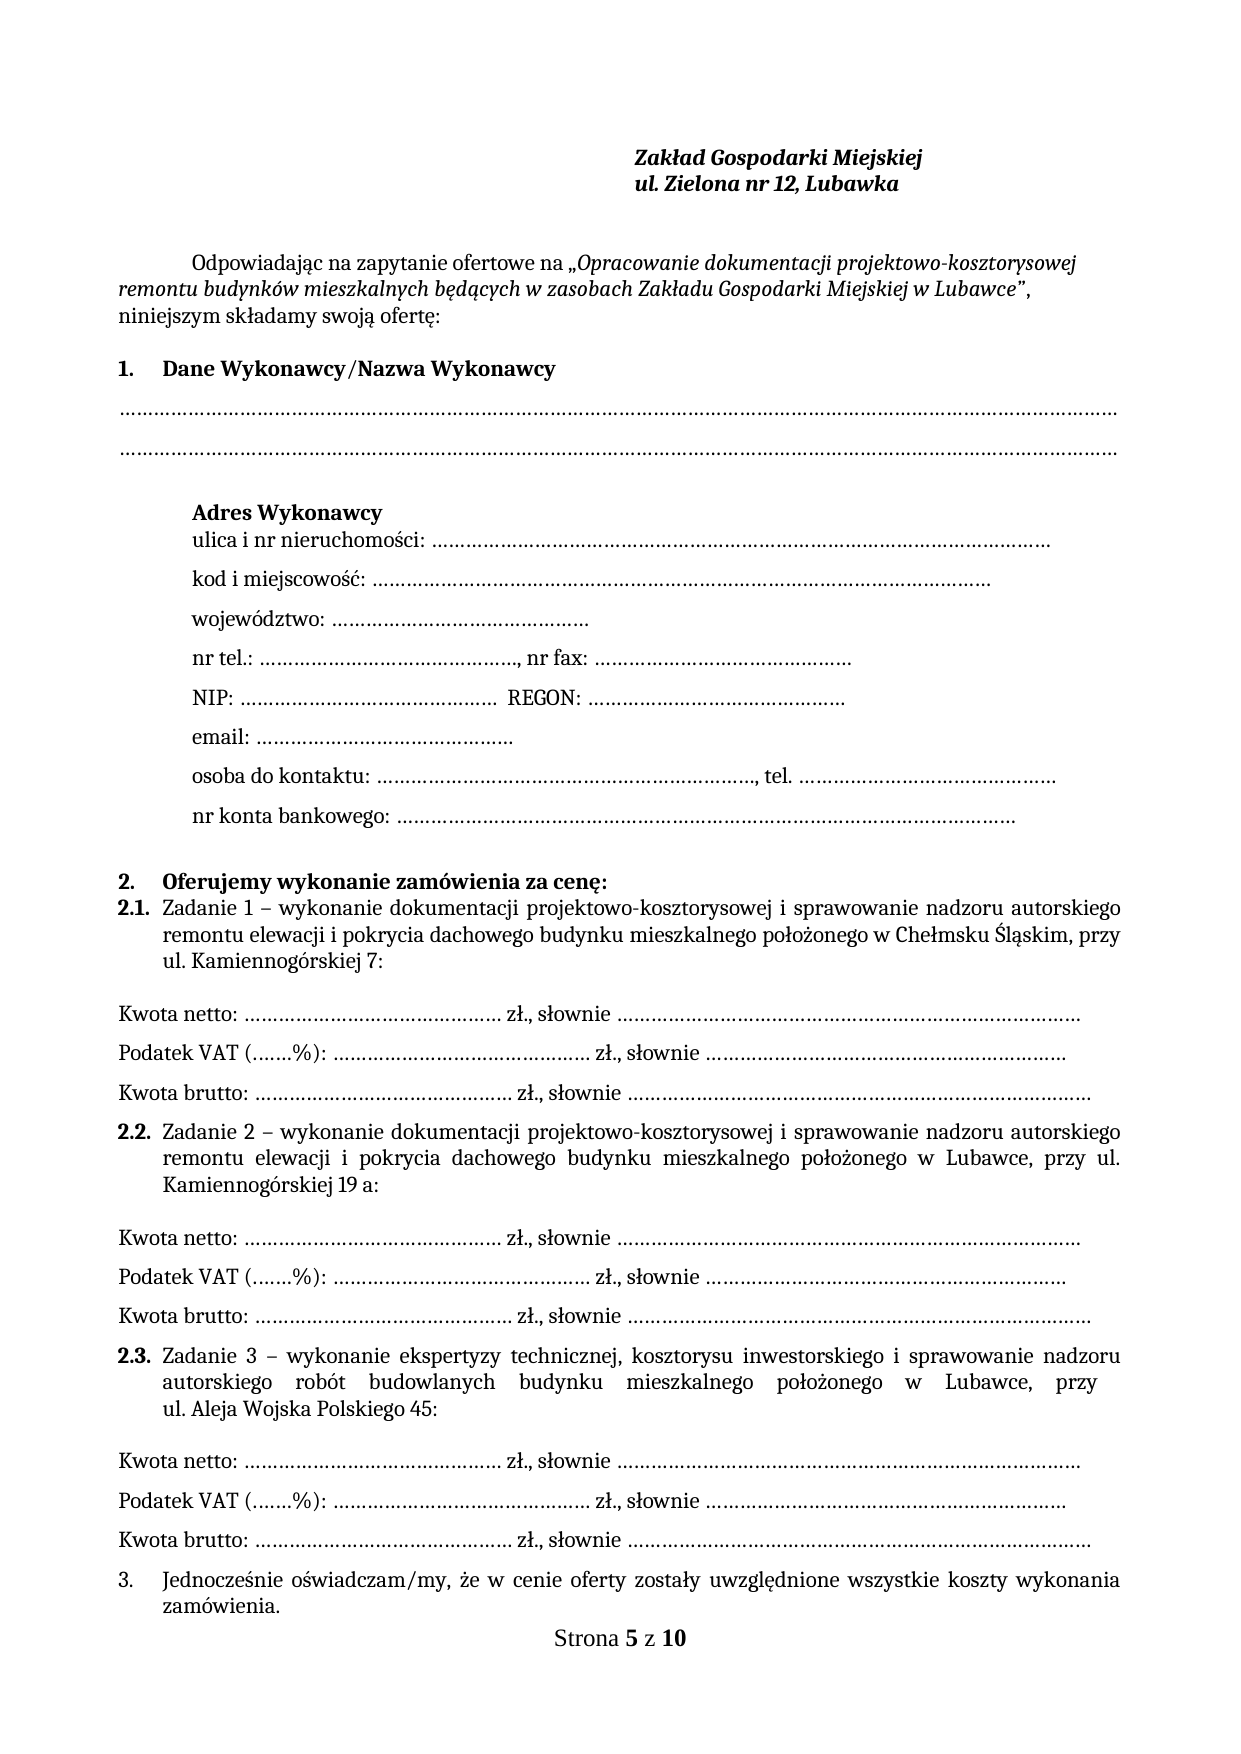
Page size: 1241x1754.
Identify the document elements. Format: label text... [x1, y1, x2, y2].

text Odpowiadając na zapytanie ofertowe na „Opracowanie dokumentacji projektowo-kosztorysowej remontu budynków mieszkalnych będących w zasobach Zakładu Gospodarki Miejskiej w Lubawce”, niniejszym składamy swoją ofertę: [118, 250, 1122, 329]
text kod i miejscowość: ……………………………………………………………………………………………… [192, 566, 1122, 592]
text nr konta bankowego: ……………………………………………………………………………………………… [192, 803, 1122, 829]
text Adres Wykonawcy [118, 500, 1122, 526]
text Kwota brutto: ……………………………………… zł., słownie ……………………………………………………………………… [118, 1527, 1122, 1553]
text NIP: ……………………………………… REGON: ……………………………………… [192, 684, 1122, 711]
text Kwota netto: ……………………………………… zł., słownie ……………………………………………………………………… [118, 1448, 1122, 1474]
text ul. Zielona nr 12, Lubawka [118, 171, 1122, 197]
text Podatek VAT (.……%): ……………………………………… zł., słownie ……………………………………………………… [118, 1488, 1122, 1514]
list Oferujemy wykonanie zamówienia za cenę: [118, 869, 1122, 895]
text nr tel.: ………………………………………, nr fax: ……………………………………… [192, 645, 1122, 671]
text ulica i nr nieruchomości: ……………………………………………………………………………………………… [192, 526, 1122, 553]
text ………………………………………………………………………………………………………………………………………………………… [118, 395, 1122, 421]
text Kwota netto: ……………………………………… zł., słownie ……………………………………………………………………… [118, 1224, 1122, 1251]
text ………………………………………………………………………………………………………………………………………………………… [118, 434, 1122, 461]
list Zadanie 1 – wykonanie dokumentacji projektowo-kosztorysowej i sprawowanie nadzoru autorskiego remontu elewacji i pokrycia dachowego budynku mieszkalnego położonego w Chełmsku Śląskim, przy ul. Kamiennogórskiej 7: [117, 895, 1122, 974]
list Zadanie 2 – wykonanie dokumentacji projektowo-kosztorysowej i sprawowanie nadzoru autorskiego remontu elewacji i pokrycia dachowego budynku mieszkalnego położonego w Lubawce, przy ul. Kamiennogórskiej 19 a: [117, 1119, 1122, 1198]
list Zadanie 3 – wykonanie ekspertyzy technicznej, kosztorysu inwestorskiego i sprawowanie nadzoru autorskiego robót budowlanych budynku mieszkalnego położonego w Lubawce, przy ul. Aleja Wojska Polskiego 45: [117, 1343, 1122, 1422]
text województwo: ……………………………………… [192, 605, 1122, 632]
text Podatek VAT (.……%): ……………………………………… zł., słownie ……………………………………………………… [118, 1264, 1122, 1290]
text osoba do kontaktu: …………………………………………………………, tel. ……………………………………… [192, 763, 1122, 790]
text Podatek VAT (.……%): ……………………………………… zł., słownie ……………………………………………………… [118, 1040, 1122, 1066]
text Zakład Gospodarki Miejskiej [118, 144, 1122, 171]
text Kwota brutto: ……………………………………… zł., słownie ……………………………………………………………………… [118, 1079, 1122, 1106]
text email: ……………………………………… [192, 724, 1122, 750]
text Kwota brutto: ……………………………………… zł., słownie ……………………………………………………………………… [118, 1303, 1122, 1329]
list Dane Wykonawcy/Nazwa Wykonawcy [118, 355, 1122, 382]
text Kwota netto: ……………………………………… zł., słownie ……………………………………………………………………… [118, 1000, 1122, 1027]
list Jednocześnie oświadczam/my, że w cenie oferty zostały uwzględnione wszystkie koszty wykonania zamówienia. [118, 1567, 1122, 1619]
